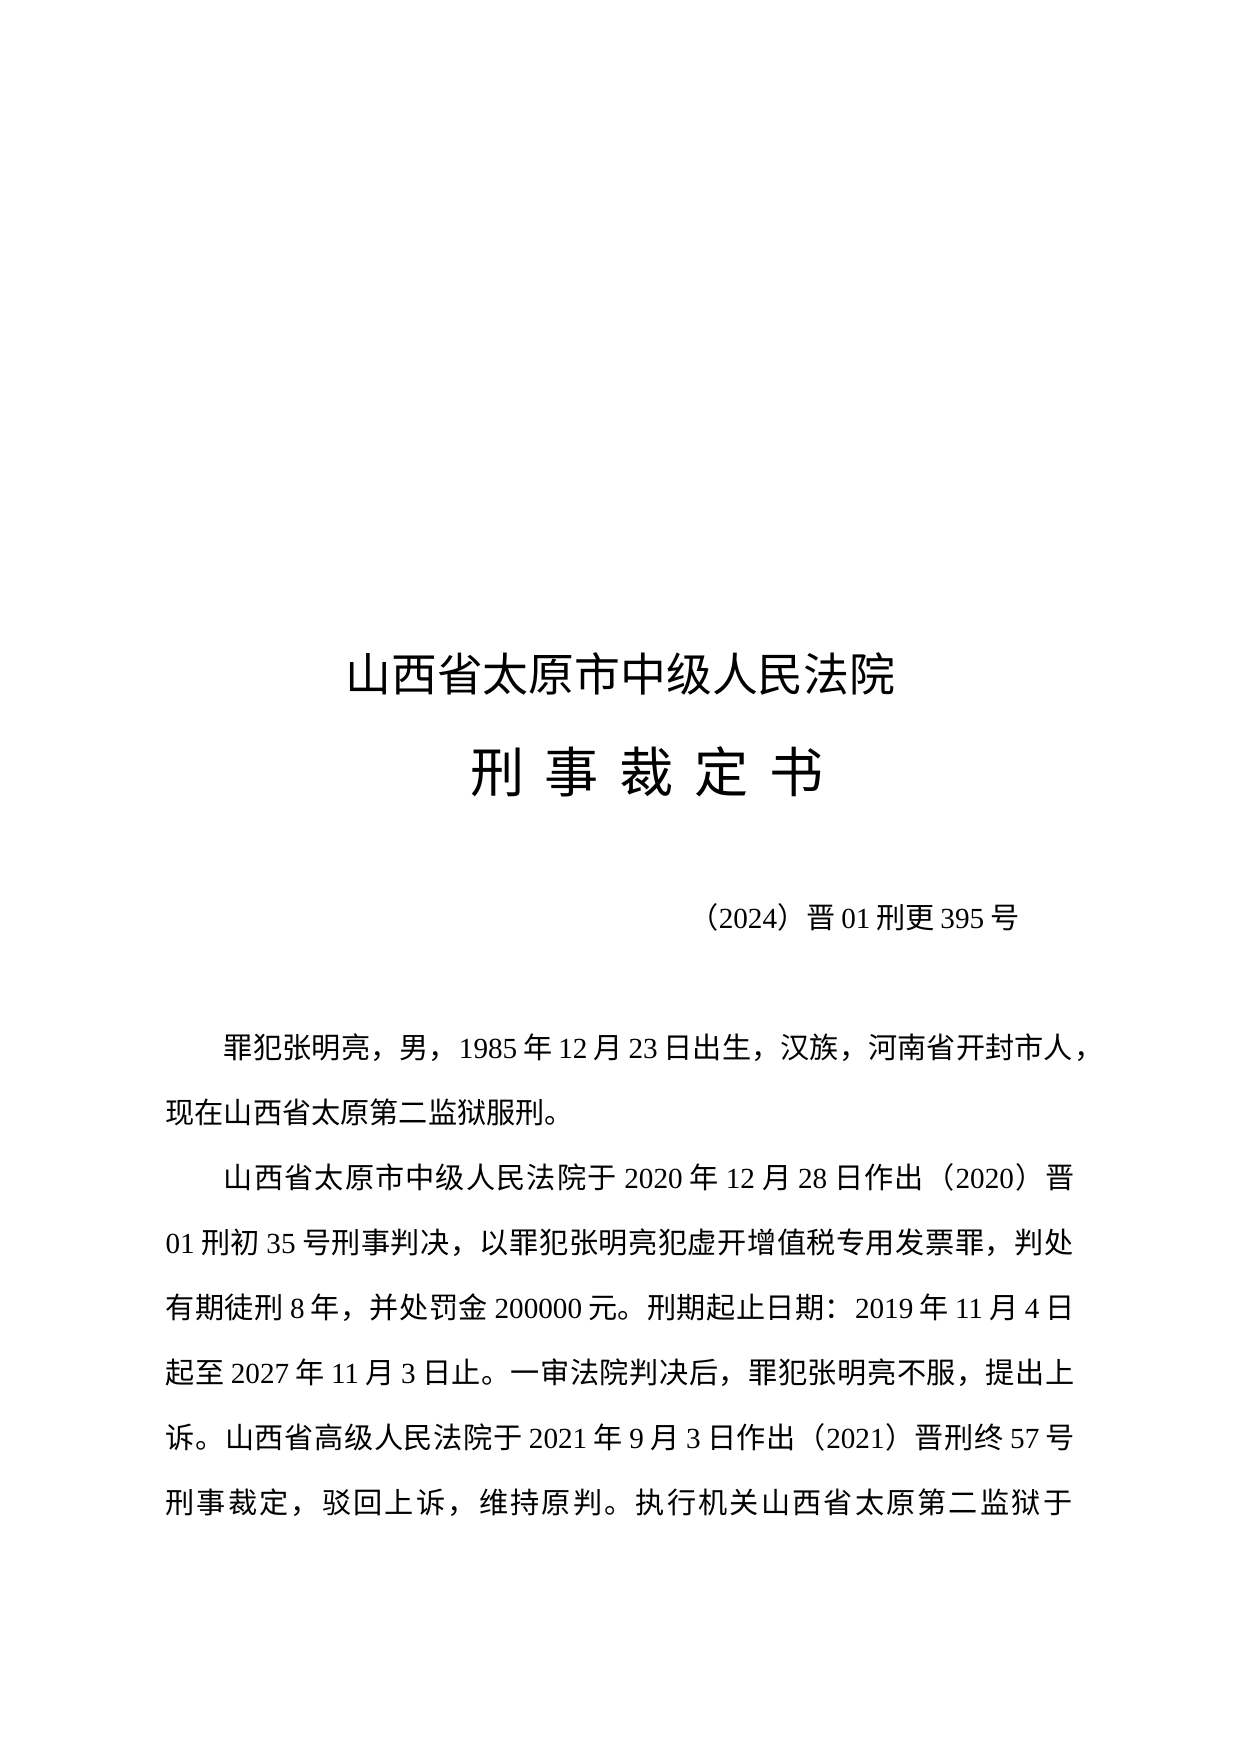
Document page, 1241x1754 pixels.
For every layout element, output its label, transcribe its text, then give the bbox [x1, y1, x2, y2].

text （2024）晋01刑更395号 [165, 883, 1019, 948]
text 刑事裁定书 [165, 720, 1128, 818]
text 山西省太原市中级人民法院 [165, 623, 1075, 720]
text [165, 1143, 1075, 1533]
text 罪犯张明亮，男，1985年12月23日出生，汉族，河南省开封市人，现在山西省太原第二监狱服刑。 [165, 1013, 1075, 1143]
